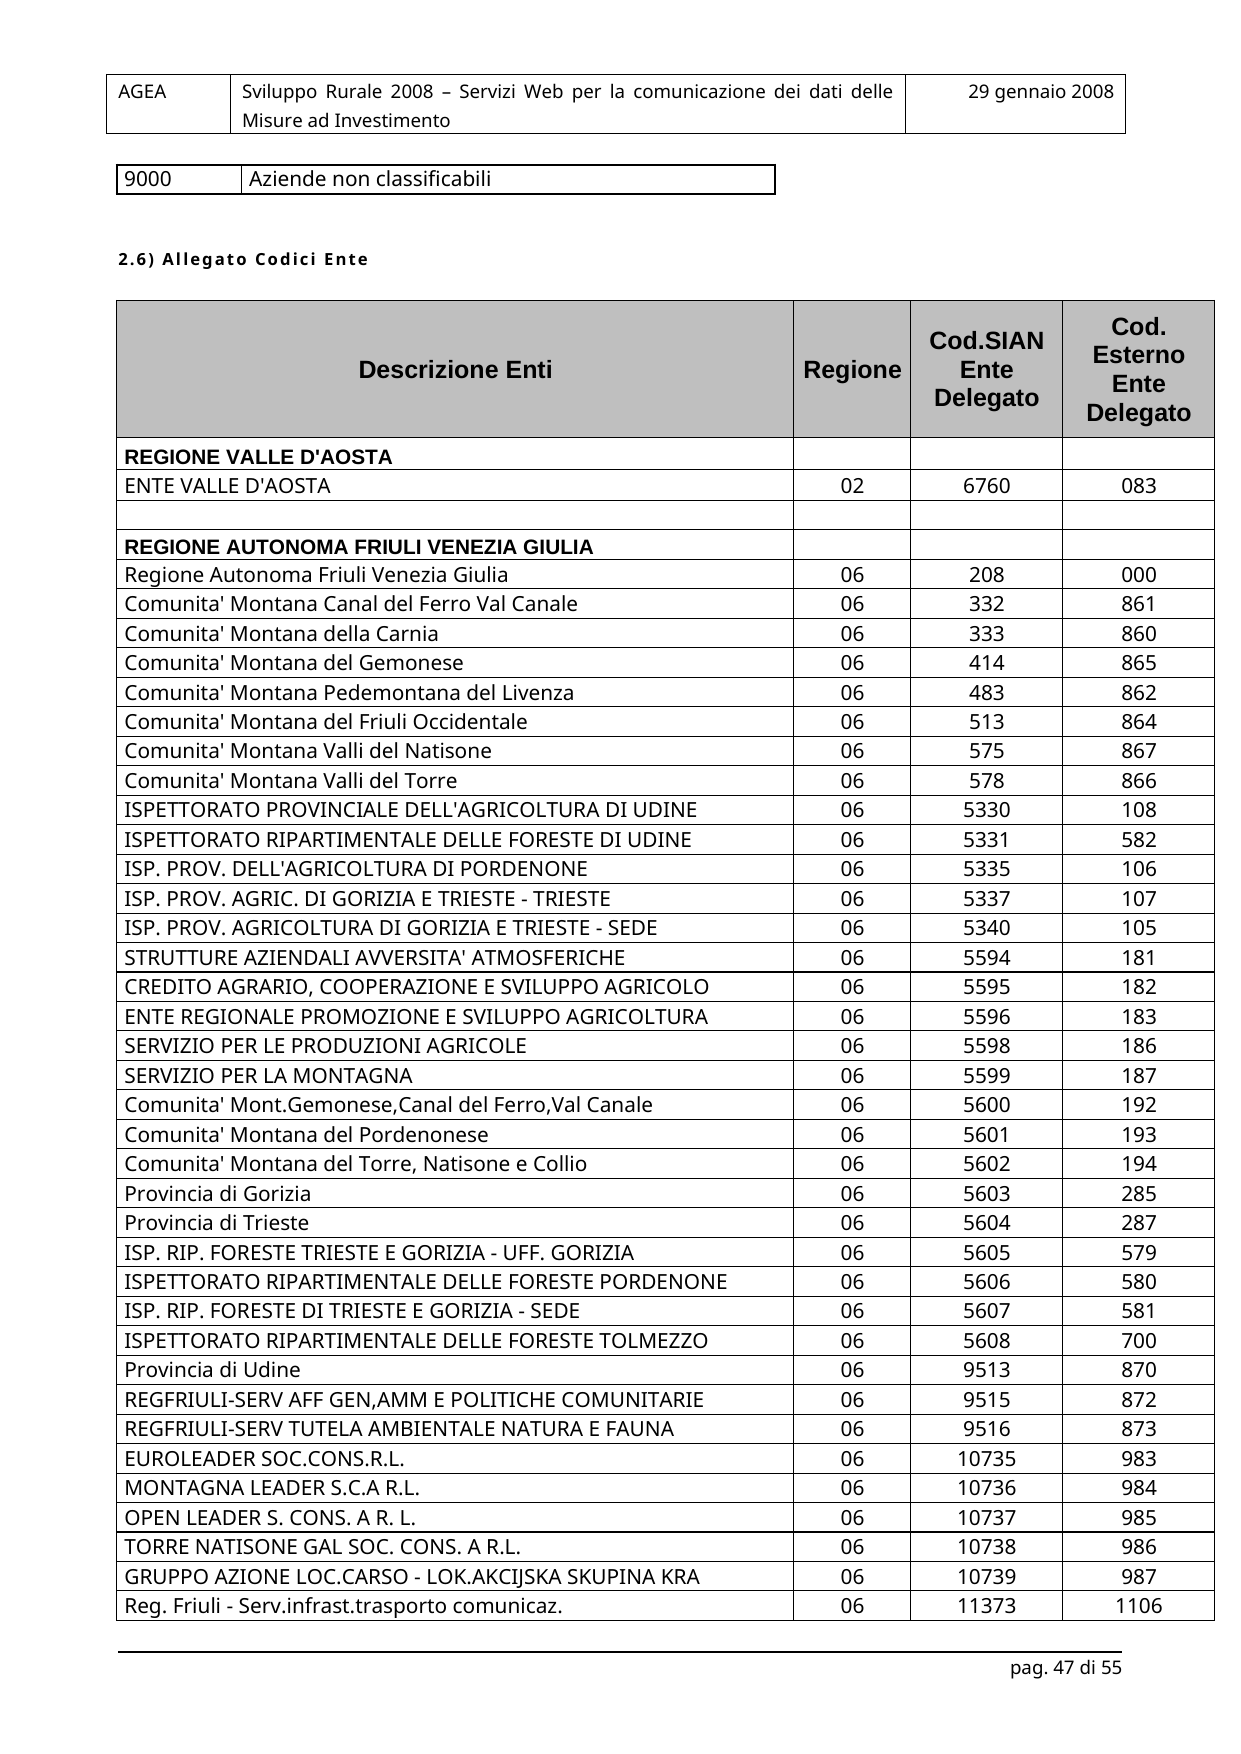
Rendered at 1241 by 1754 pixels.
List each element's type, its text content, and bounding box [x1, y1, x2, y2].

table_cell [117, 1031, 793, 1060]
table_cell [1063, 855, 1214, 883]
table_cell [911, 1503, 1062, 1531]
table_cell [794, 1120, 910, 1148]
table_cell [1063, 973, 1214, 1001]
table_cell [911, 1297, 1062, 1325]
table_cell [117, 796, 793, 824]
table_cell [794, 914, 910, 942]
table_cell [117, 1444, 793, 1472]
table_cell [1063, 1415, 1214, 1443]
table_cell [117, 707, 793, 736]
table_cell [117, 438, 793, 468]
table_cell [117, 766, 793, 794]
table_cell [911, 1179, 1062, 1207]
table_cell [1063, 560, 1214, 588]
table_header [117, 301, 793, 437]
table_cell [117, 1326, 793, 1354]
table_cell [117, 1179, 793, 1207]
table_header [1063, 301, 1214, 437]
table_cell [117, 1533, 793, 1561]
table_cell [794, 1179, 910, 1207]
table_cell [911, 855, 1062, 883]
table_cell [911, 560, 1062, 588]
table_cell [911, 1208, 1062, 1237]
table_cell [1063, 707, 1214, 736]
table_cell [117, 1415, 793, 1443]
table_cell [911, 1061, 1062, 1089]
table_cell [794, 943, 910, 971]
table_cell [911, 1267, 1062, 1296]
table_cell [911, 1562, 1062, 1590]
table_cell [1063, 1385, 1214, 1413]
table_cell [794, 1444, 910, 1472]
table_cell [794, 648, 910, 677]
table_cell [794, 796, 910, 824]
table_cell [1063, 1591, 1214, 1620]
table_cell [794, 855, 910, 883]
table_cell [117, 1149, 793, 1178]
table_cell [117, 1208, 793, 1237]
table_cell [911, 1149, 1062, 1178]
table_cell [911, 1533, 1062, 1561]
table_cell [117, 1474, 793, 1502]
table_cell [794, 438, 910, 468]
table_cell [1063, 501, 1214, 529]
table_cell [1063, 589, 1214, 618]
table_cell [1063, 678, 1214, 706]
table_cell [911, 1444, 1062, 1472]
subtitle 2.6) Allegato Codici Ente [118, 248, 1122, 271]
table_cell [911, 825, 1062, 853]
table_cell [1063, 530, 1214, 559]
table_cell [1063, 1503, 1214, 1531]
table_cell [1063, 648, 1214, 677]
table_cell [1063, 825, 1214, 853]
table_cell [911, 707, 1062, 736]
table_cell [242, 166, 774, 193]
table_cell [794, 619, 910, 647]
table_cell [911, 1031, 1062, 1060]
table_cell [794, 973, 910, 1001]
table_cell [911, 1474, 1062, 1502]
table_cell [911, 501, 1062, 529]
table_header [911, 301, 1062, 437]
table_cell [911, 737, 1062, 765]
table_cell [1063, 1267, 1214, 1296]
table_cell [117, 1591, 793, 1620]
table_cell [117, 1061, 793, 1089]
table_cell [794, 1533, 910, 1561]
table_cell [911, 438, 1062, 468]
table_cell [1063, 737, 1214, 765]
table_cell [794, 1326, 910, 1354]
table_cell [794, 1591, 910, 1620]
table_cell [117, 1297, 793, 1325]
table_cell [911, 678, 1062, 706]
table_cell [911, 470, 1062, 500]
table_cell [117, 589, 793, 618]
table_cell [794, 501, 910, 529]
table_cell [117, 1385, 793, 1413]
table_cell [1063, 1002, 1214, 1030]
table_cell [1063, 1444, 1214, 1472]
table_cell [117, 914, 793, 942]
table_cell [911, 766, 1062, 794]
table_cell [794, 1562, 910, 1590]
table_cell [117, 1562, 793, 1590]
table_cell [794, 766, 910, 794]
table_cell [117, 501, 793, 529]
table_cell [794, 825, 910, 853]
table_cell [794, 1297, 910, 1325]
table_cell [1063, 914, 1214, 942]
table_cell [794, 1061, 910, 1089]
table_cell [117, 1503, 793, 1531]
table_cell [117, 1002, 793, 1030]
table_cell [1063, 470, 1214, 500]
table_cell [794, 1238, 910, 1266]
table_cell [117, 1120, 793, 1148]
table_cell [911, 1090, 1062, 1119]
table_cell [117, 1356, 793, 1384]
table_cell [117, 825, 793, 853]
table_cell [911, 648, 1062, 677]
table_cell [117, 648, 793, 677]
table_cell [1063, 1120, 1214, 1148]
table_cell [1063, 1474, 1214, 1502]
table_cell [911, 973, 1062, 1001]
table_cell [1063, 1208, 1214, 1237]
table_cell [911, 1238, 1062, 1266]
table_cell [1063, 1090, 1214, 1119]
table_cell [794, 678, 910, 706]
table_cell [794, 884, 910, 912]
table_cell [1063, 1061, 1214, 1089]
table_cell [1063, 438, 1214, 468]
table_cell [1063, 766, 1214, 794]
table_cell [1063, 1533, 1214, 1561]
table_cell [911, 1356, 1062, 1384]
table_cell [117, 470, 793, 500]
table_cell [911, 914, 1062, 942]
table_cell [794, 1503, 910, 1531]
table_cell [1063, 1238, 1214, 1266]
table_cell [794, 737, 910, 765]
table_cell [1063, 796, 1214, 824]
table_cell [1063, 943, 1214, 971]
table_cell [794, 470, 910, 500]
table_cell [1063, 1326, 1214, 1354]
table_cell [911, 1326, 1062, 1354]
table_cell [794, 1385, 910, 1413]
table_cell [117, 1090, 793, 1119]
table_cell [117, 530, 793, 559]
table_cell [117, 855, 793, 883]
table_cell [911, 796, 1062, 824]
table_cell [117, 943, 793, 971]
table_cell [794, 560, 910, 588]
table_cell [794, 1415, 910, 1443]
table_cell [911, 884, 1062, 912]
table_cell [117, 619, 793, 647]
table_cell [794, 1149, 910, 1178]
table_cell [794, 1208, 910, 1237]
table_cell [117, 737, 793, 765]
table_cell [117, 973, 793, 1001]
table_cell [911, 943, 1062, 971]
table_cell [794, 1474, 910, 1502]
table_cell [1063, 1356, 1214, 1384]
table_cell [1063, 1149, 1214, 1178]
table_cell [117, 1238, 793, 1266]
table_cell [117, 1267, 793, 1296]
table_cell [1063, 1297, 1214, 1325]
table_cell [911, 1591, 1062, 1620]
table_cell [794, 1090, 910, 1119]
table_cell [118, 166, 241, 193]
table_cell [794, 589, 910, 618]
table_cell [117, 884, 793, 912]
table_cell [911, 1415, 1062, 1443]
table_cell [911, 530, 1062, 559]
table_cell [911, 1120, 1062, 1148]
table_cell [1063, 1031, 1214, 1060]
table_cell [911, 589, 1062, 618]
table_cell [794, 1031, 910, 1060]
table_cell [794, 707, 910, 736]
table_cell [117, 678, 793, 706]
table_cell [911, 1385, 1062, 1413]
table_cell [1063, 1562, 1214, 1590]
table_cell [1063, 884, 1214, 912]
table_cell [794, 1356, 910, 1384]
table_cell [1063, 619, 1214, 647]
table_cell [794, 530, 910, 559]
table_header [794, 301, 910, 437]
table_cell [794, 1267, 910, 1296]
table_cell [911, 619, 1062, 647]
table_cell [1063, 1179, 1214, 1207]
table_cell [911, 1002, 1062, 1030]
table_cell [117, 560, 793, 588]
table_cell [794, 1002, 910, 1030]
